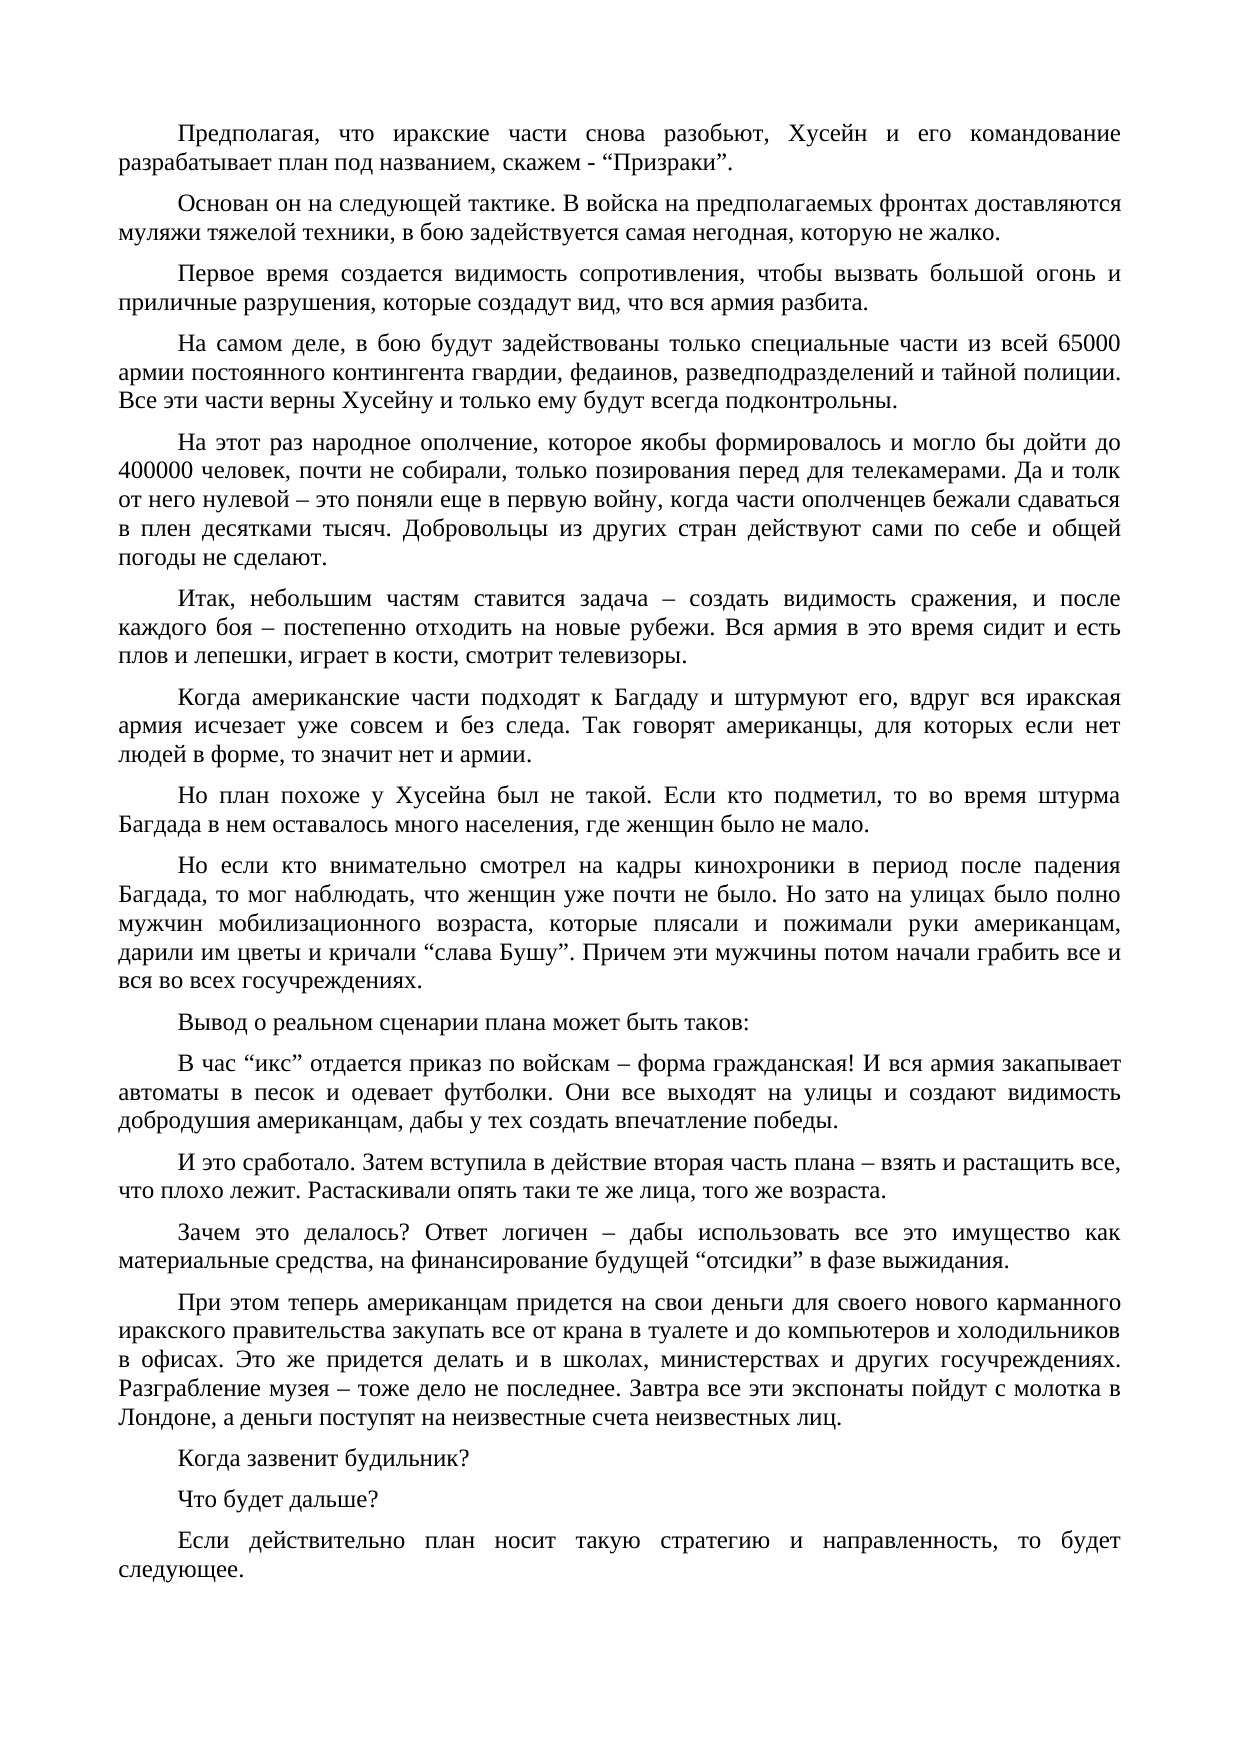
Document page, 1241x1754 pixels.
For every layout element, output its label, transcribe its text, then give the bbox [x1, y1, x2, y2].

text Первое время создается видимость сопротивления, чтобы вызвать большой огонь и приличные разрушения, которые создадут вид, что вся армия разбита. [118, 258, 1122, 316]
text Предполагая, что иракские части снова разобьют, Хусейн и его командование разрабатывает план под названием, скажем - “Призраки”. [118, 118, 1122, 176]
text Итак, небольшим частям ставится задача – создать видимость сражения, и после каждого боя – постепенно отходить на новые рубежи. Вся армия в это время сидит и есть плов и лепешки, играет в кости, смотрит телевизоры. [118, 583, 1122, 669]
text В час “икс” отдается приказ по войскам – форма гражданская! И вся армия закапывает автоматы в песок и одевает футболки. Они все выходят на улицы и создают видимость добродушия американцам, дабы у тех создать впечатление победы. [118, 1048, 1122, 1134]
text Но план похоже у Хусейна был не такой. Если кто подметил, то во время штурма Багдада в нем оставалось много населения, где женщин было не мало. [118, 781, 1122, 838]
text И это сработало. Затем вступила в действие вторая часть плана – взять и растащить все, что плохо лежит. Растаскивали опять таки те же лица, того же возраста. [118, 1147, 1122, 1204]
text Вывод о реальном сценарии плана может быть таков: [118, 1007, 1122, 1036]
text Основан он на следующей тактике. В войска на предполагаемых фронтах доставляются муляжи тяжелой техники, в бою задействуется самая негодная, которую не жалко. [118, 188, 1122, 246]
text Если действительно план носит такую стратегию и направленность, то будет следующее. [118, 1526, 1122, 1583]
text Когда американские части подходят к Багдаду и штурмуют его, вдруг вся иракская армия исчезает уже совсем и без следа. Так говорят американцы, для которых если нет людей в форме, то значит нет и армии. [118, 682, 1122, 768]
text При этом теперь американцам придется на свои деньги для своего нового карманного иракского правительства закупать все от крана в туалете и до компьютеров и холодильников в офисах. Это же придется делать и в школах, министерствах и других госучреждениях. Разграбление музея – тоже дело не последнее. Завтра все эти экспонаты пойдут с молотка в Лондоне, а деньги поступят на неизвестные счета неизвестных лиц. [118, 1287, 1122, 1431]
text На этот раз народное ополчение, которое якобы формировалось и могло бы дойти до 400000 человек, почти не собирали, только позирования перед для телекамерами. Да и толк от него нулевой – это поняли еще в первую войну, когда части ополченцев бежали сдаваться в плен десятками тысяч. Добровольцы из других стран действуют сами по себе и общей погоды не сделают. [118, 427, 1122, 571]
text Но если кто внимательно смотрел на кадры кинохроники в период после падения Багдада, то мог наблюдать, что женщин уже почти не было. Но зато на улицах было полно мужчин мобилизационного возраста, которые плясали и пожимали руки американцам, дарили им цветы и кричали “слава Бушу”. Причем эти мужчины потом начали грабить все и вся во всех госучреждениях. [118, 851, 1122, 994]
text Что будет дальше? [118, 1484, 1122, 1513]
text Зачем это делалось? Ответ логичен – дабы использовать все это имущество как материальные средства, на финансирование будущей “отсидки” в фазе выжидания. [118, 1217, 1122, 1274]
text На самом деле, в бою будут задействованы только специальные части из всей 65000 армии постоянного контингента гвардии, федаинов, разведподразделений и тайной полиции. Все эти части верны Хусейну и только ему будут всегда подконтрольны. [118, 328, 1122, 414]
text Когда зазвенит будильник? [118, 1443, 1122, 1472]
